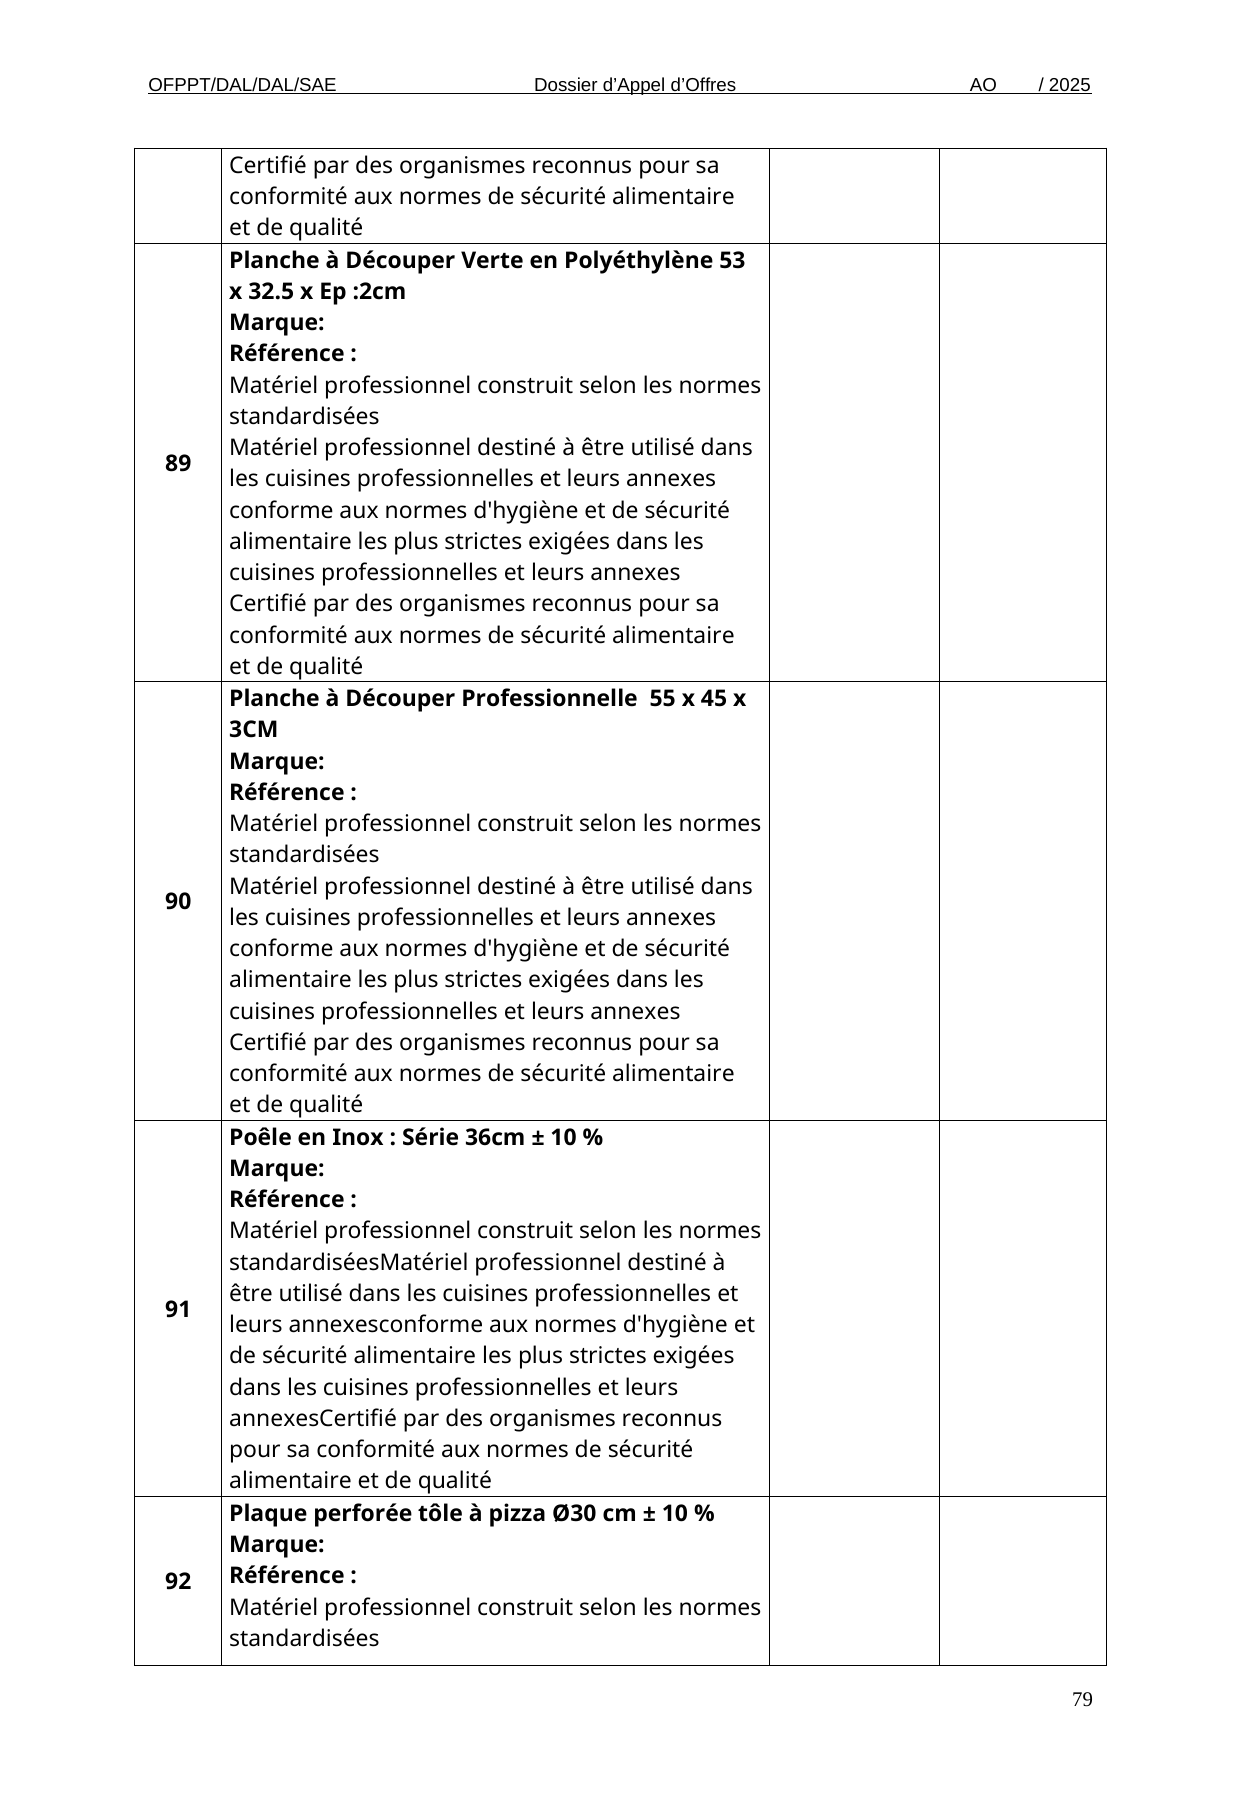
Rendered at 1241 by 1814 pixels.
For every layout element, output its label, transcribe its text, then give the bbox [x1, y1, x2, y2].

table_cell Planche à Découper Verte en Polyéthylène 53 x 32.5 x Ep :2cm Marque: Référence : Matériel professionnel construit selon les normes standardisées Matériel professionnel destiné à être utilisé dans les cuisines professionnelles et leurs annexes conforme aux normes d'hygiène et de sécurité alimentaire les plus strictes exigées dans les cuisines professionnelles et leurs annexes Certifié par des organismes reconnus pour sa conformité aux normes de sécurité alimentaire et de qualité [222, 244, 769, 681]
table_cell [940, 682, 1106, 1119]
table_cell [770, 682, 939, 1119]
table_cell [770, 1121, 939, 1496]
table_cell 91 [135, 1121, 221, 1496]
table_cell [940, 1121, 1106, 1496]
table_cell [222, 149, 769, 242]
table_cell Planche à Découper Professionnelle 55 x 45 x 3CM Marque: Référence : Matériel professionnel construit selon les normes standardisées Matériel professionnel destiné à être utilisé dans les cuisines professionnelles et leurs annexes conforme aux normes d'hygiène et de sécurité alimentaire les plus strictes exigées dans les cuisines professionnelles et leurs annexes Certifié par des organismes reconnus pour sa conformité aux normes de sécurité alimentaire et de qualité [222, 682, 769, 1119]
table_cell [940, 244, 1106, 681]
table_cell 89 [135, 244, 221, 681]
table_cell [940, 149, 1106, 242]
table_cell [222, 1497, 769, 1664]
table_cell [770, 244, 939, 681]
table_cell 92 [135, 1497, 221, 1664]
table_cell 90 [135, 682, 221, 1119]
table_cell 88 [135, 149, 221, 242]
table_cell [770, 149, 939, 242]
table_cell [940, 1497, 1106, 1664]
table_cell Poêle en Inox : Série 36cm ± 10 % Marque: Référence : Matériel professionnel construit selon les normes standardiséesMatériel professionnel destiné à être utilisé dans les cuisines professionnelles et leurs annexesconforme aux normes d'hygiène et de sécurité alimentaire les plus strictes exigées dans les cuisines professionnelles et leurs annexesCertifié par des organismes reconnus pour sa conformité aux normes de sécurité alimentaire et de qualité [222, 1121, 769, 1496]
table_cell [770, 1497, 939, 1664]
